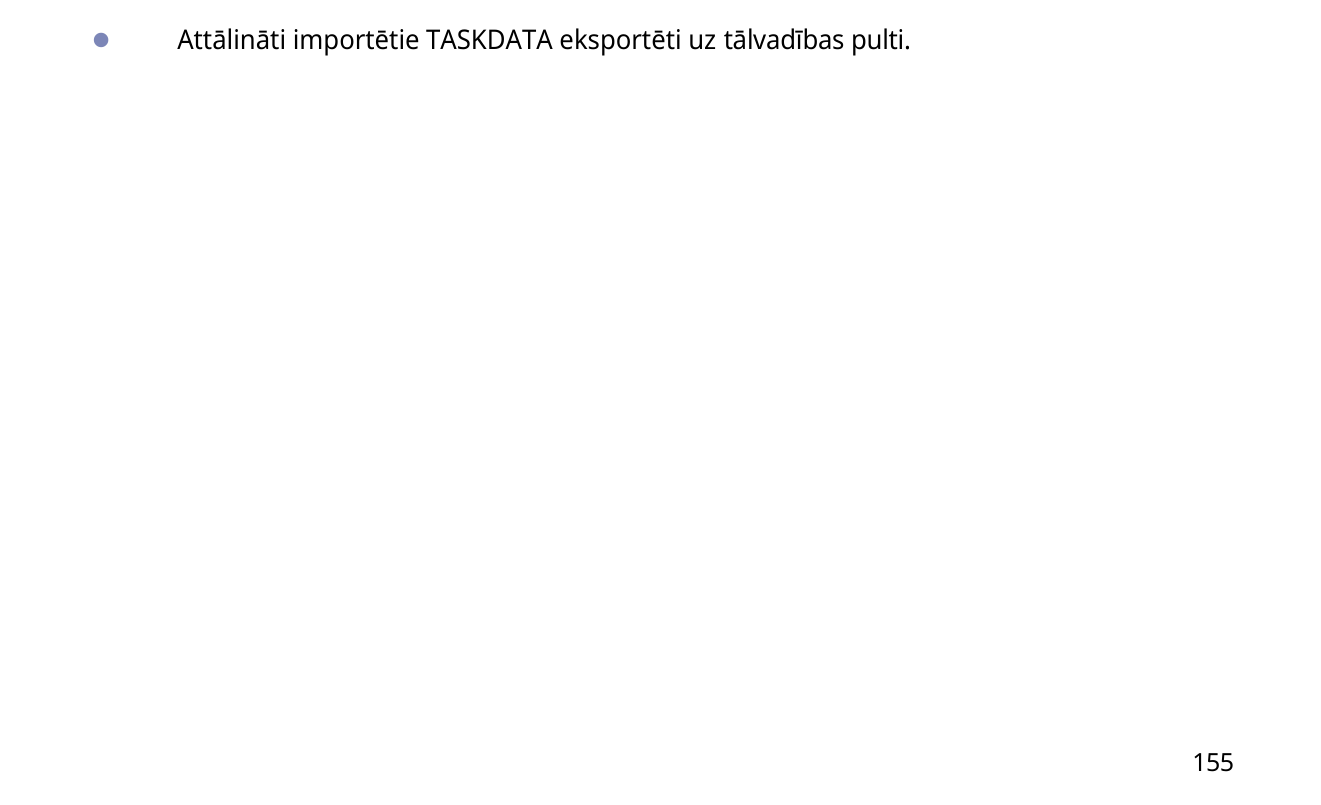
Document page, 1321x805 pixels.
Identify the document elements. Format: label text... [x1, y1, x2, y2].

list Attālināti importētie TASKDATA eksportēti uz tālvadības pulti. [92, 21, 1258, 58]
